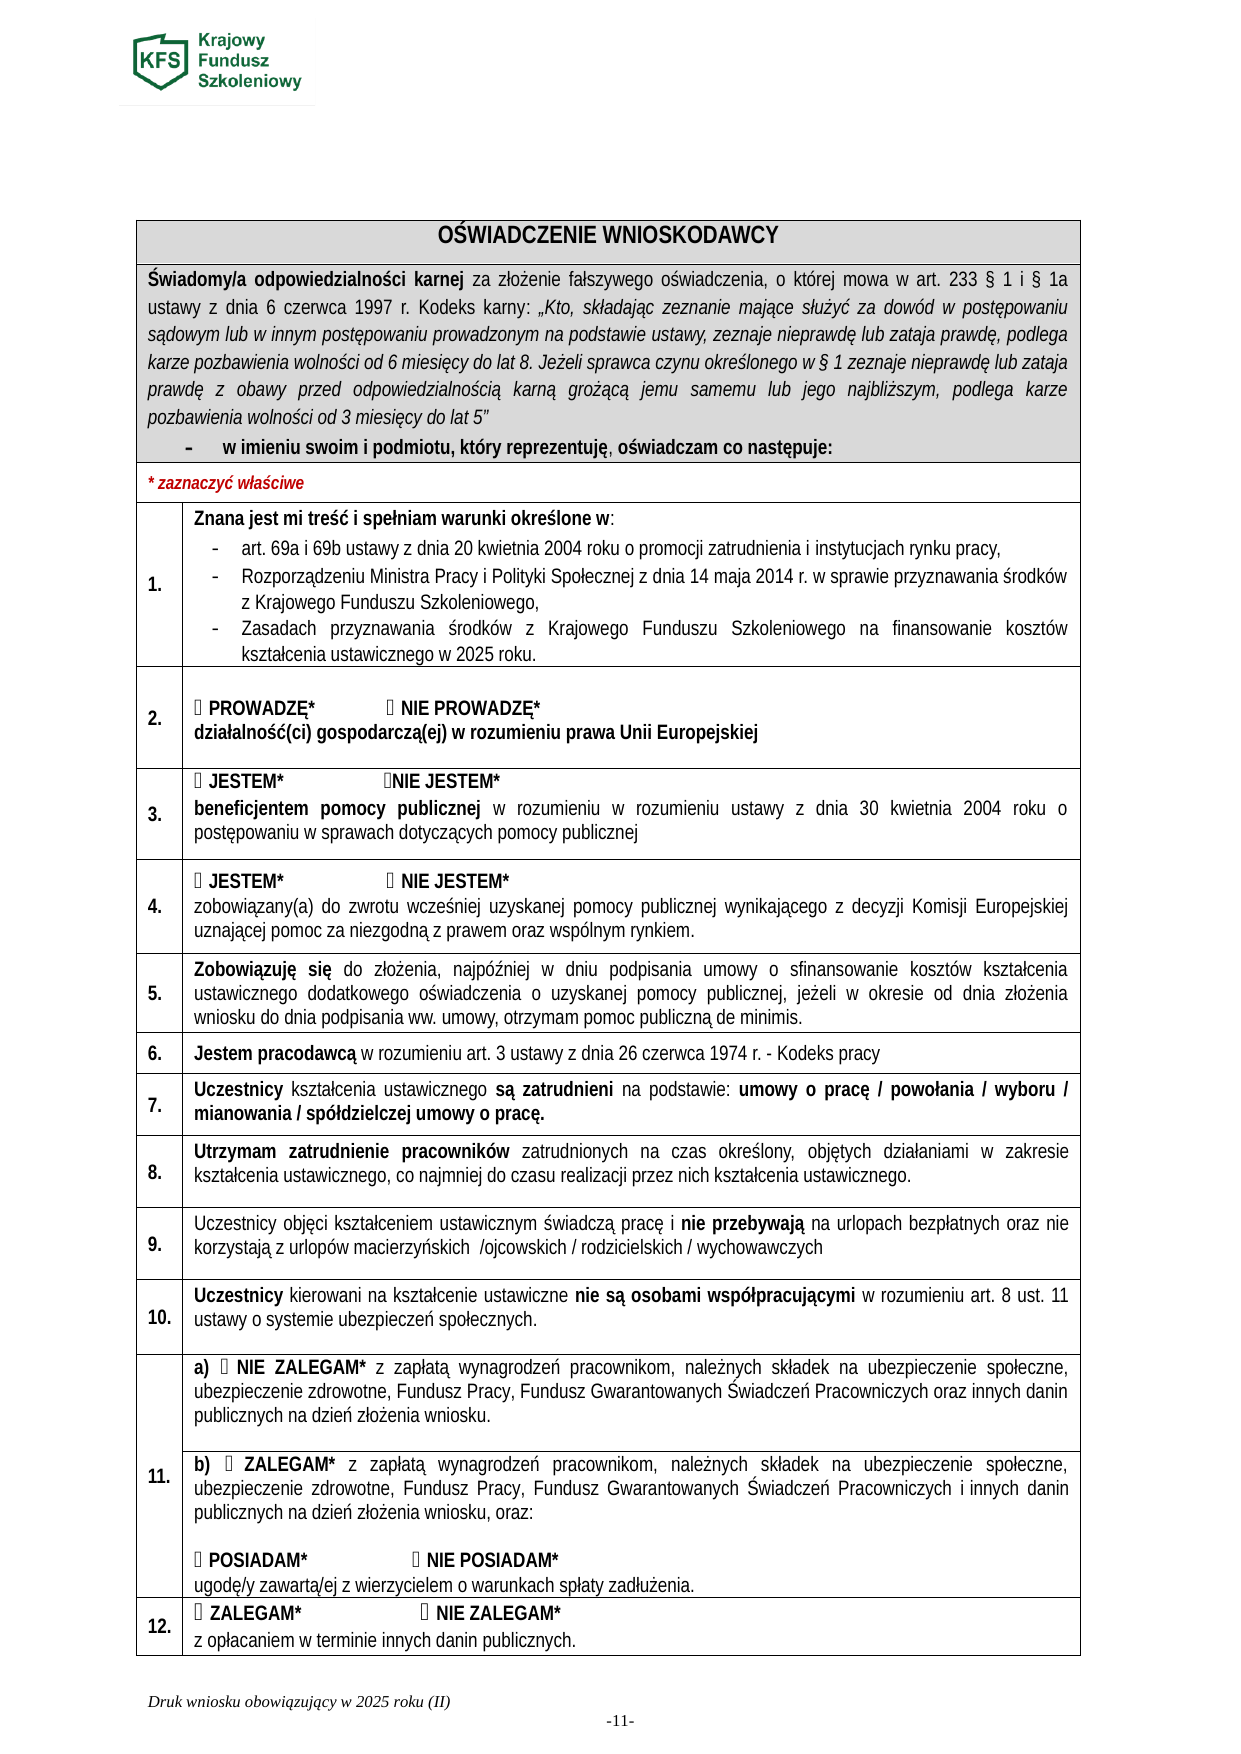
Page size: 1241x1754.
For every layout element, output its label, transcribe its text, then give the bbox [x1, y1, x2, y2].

table_cell Uczestnicy kierowani na kształcenie ustawiczne nie są osobami współpracującymi w rozumieniu art. 8 ust. 11 ustawy o systemie ubezpieczeń społecznych. [183, 1280, 1080, 1354]
table_cell 6. [137, 1033, 182, 1073]
table_cell Zobowiązuję się do złożenia, najpóźniej w dniu podpisania umowy o sfinansowanie kosztów kształcenia ustawicznego dodatkowego oświadczenia o uzyskanej pomocy publicznej, jeżeli w okresie od dnia złożenia wniosku do dnia podpisania ww. umowy, otrzymam pomoc publiczną de minimis. [183, 954, 1080, 1032]
picture [118, 17, 315, 106]
table_cell JESTEM* NIE JESTEM* beneficjentem pomocy publicznej w rozumieniu w rozumieniu ustawy z dnia 30 kwietnia 2004 roku o postępowaniu w sprawach dotyczących pomocy publicznej [183, 769, 1080, 859]
table_cell * zaznaczyć właściwe [137, 463, 1080, 502]
table_cell Znana jest mi treść i spełniam warunki określone w: art. 69a i 69b ustawy z dnia 20 kwietnia 2004 roku o promocji zatrudnienia i instytucjach rynku pracy, Rozporządzeniu Ministra Pracy i Polityki Społecznej z dnia 14 maja 2014 r. w sprawie przyznawania środków z Krajowego Funduszu Szkoleniowego, Zasadach przyznawania środków z Krajowego Funduszu Szkoleniowego na finansowanie kosztów kształcenia ustawicznego w 2025 roku. [183, 503, 1080, 666]
table_cell 4. [137, 860, 182, 953]
table_cell 5. [137, 954, 182, 1032]
table_cell b) ZALEGAM* z zapłatą wynagrodzeń pracownikom, należnych składek na ubezpieczenie społeczne, ubezpieczenie zdrowotne, Fundusz Pracy, Fundusz Gwarantowanych Świadczeń Pracowniczych i innych danin publicznych na dzień złożenia wniosku, oraz: POSIADAM* NIE POSIADAM* ugodę/y zawartą/ej z wierzycielem o warunkach spłaty zadłużenia. [183, 1452, 1080, 1597]
table_cell Świadomy/a odpowiedzialności karnej za złożenie fałszywego oświadczenia, o której mowa w art. 233 § 1 i § 1a ustawy z dnia 6 czerwca 1997 r. Kodeks karny: „Kto, składając zeznanie mające służyć za dowód w postępowaniu sądowym lub w innym postępowaniu prowadzonym na podstawie ustawy, zeznaje nieprawdę lub zataja prawdę, podlega karze pozbawienia wolności od 6 miesięcy do lat 8. Jeżeli sprawca czynu określonego w § 1 zeznaje nieprawdę lub zataja prawdę z obawy przed odpowiedzialnością karną grożącą jemu samemu lub jego najbliższym, podlega karze pozbawienia wolności od 3 miesięcy do lat 5” w imieniu swoim i podmiotu, który reprezentuję, oświadczam co następuje: [137, 265, 1080, 462]
table_cell Jestem pracodawcą w rozumieniu art. 3 ustawy z dnia 26 czerwca 1974 r. - Kodeks pracy [183, 1033, 1080, 1073]
table_header OŚWIADCZENIE WNIOSKODAWCY [137, 221, 1080, 263]
table_cell 10. [137, 1280, 182, 1354]
table_cell JESTEM* NIE JESTEM* zobowiązany(a) do zwrotu wcześniej uzyskanej pomocy publicznej wynikającego z decyzji Komisji Europejskiej uznającej pomoc za niezgodną z prawem oraz wspólnym rynkiem. [183, 860, 1080, 953]
table_cell 9. [137, 1208, 182, 1279]
table_cell 1. [137, 503, 182, 666]
table_cell ZALEGAM* NIE ZALEGAM* z opłacaniem w terminie innych danin publicznych. [183, 1598, 1080, 1655]
table_cell 12. [137, 1598, 182, 1655]
table_cell a) NIE ZALEGAM* z zapłatą wynagrodzeń pracownikom, należnych składek na ubezpieczenie społeczne, ubezpieczenie zdrowotne, Fundusz Pracy, Fundusz Gwarantowanych Świadczeń Pracowniczych oraz innych danin publicznych na dzień złożenia wniosku. [183, 1355, 1080, 1451]
table_cell 11. [137, 1355, 182, 1597]
table_cell 7. [137, 1074, 182, 1135]
table_cell 2. [137, 667, 182, 768]
table_cell 8. [137, 1136, 182, 1207]
table_cell Uczestnicy objęci kształceniem ustawicznym świadczą pracę i nie przebywają na urlopach bezpłatnych oraz nie korzystają z urlopów macierzyńskich /ojcowskich / rodzicielskich / wychowawczych [183, 1208, 1080, 1279]
table_cell Utrzymam zatrudnienie pracowników zatrudnionych na czas określony, objętych działaniami w zakresie kształcenia ustawicznego, co najmniej do czasu realizacji przez nich kształcenia ustawicznego. [183, 1136, 1080, 1207]
table_cell PROWADZĘ* NIE PROWADZĘ* działalność(ci) gospodarczą(ej) w rozumieniu prawa Unii Europejskiej [183, 667, 1080, 768]
table_cell 3. [137, 769, 182, 859]
table_cell Uczestnicy kształcenia ustawicznego są zatrudnieni na podstawie: umowy o pracę / powołania / wyboru / mianowania / spółdzielczej umowy o pracę. [183, 1074, 1080, 1135]
